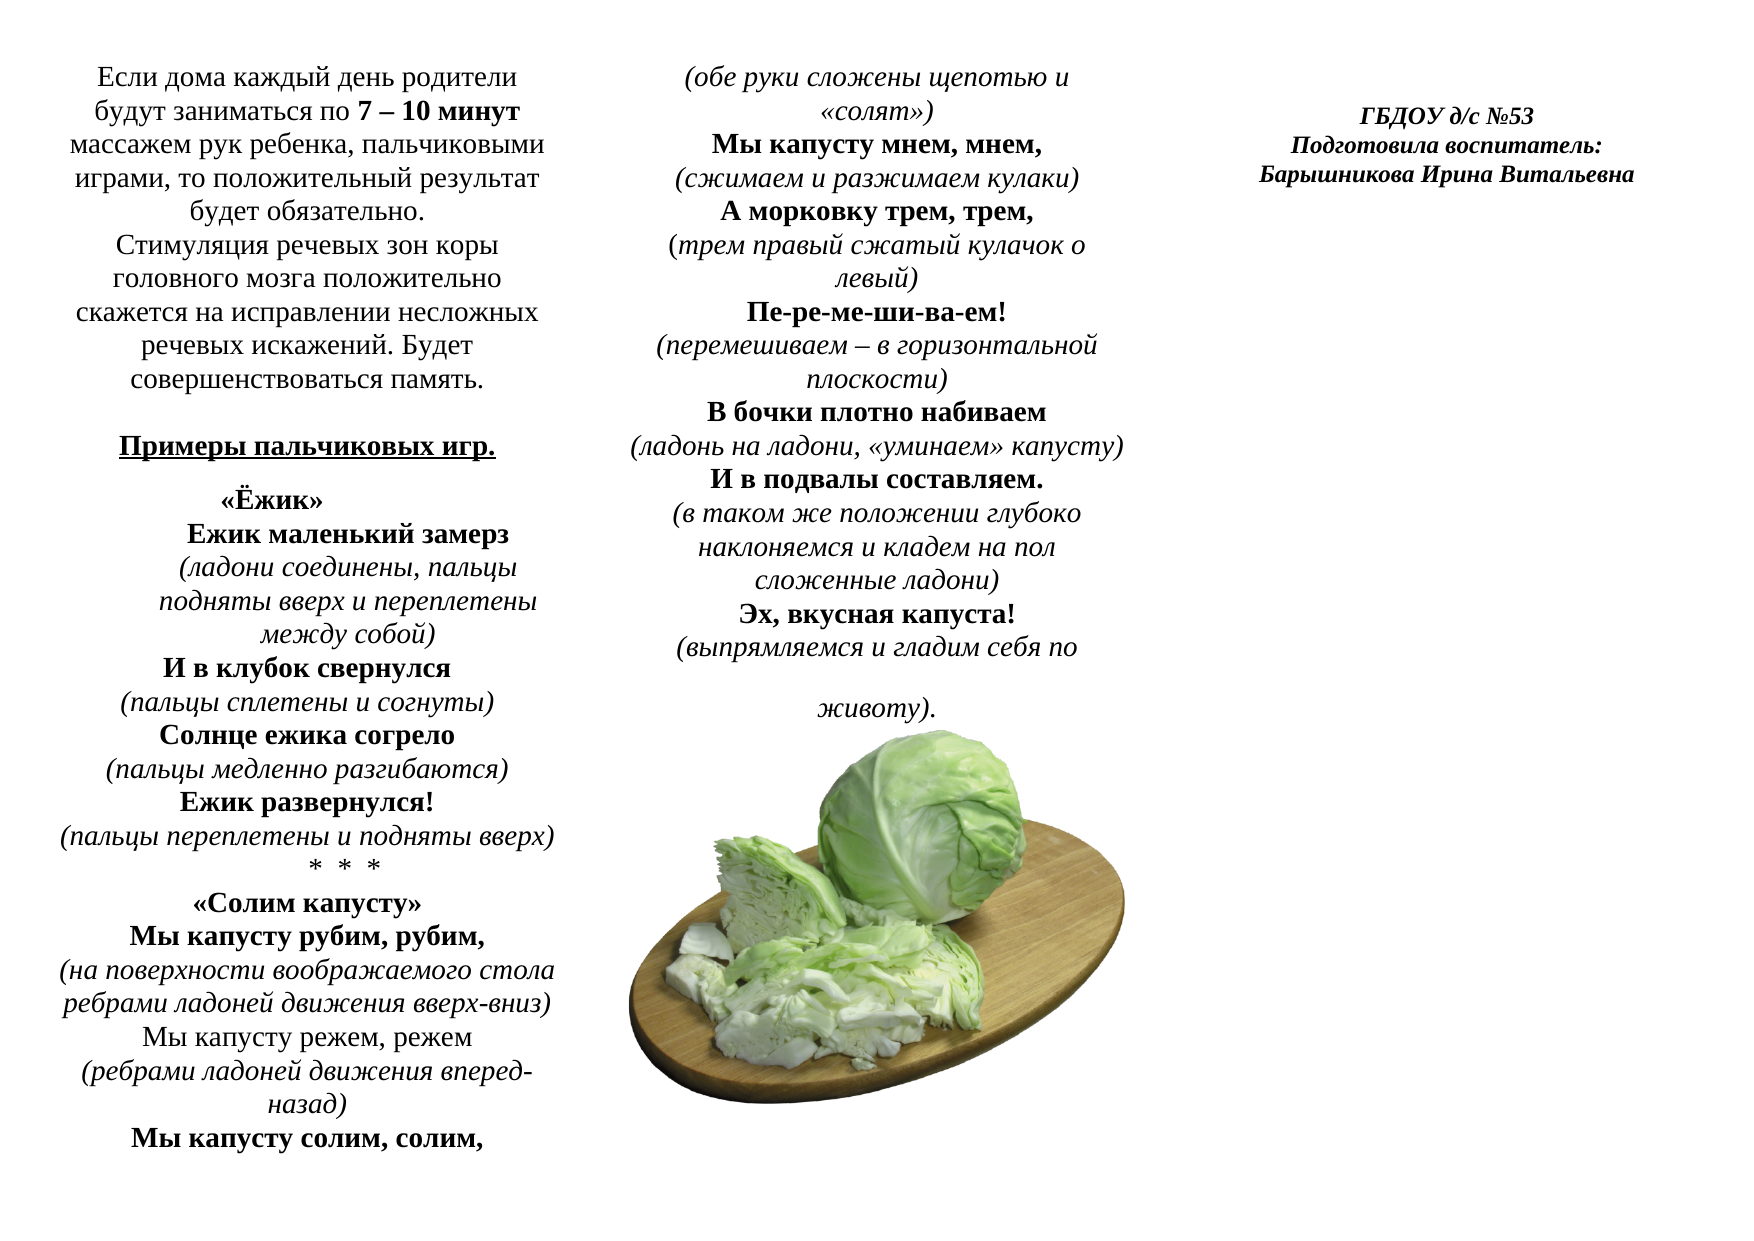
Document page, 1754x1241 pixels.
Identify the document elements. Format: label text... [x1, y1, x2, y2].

list (ладони соединены, пальцы подняты вверх и переплетены между собой) [141, 549, 555, 650]
text Мы капусту рубим, рубим, [59, 918, 555, 952]
text А морковку трем, трем, [629, 193, 1125, 227]
list * * * [134, 851, 555, 885]
text И в клубок свернулся [59, 650, 555, 684]
text «Ёжик» [103, 482, 555, 516]
text (в таком же положении глубоко наклоняемся и кладем на пол сложенные ладони) [629, 495, 1125, 596]
text В бочки плотно набиваем [629, 394, 1125, 428]
text Барышникова Ирина Витальевна [1199, 159, 1695, 188]
picture [628, 730, 1125, 1104]
text Мы капусту солим, солим, [59, 1120, 555, 1153]
text Если дома каждый день родители будут заниматься по 7 – 10 минут массажем рук ребенка, пальчиковыми играми, то положительный результат будет обязательно. [59, 59, 555, 227]
text Подготовила воспитатель: [1199, 130, 1695, 159]
text Ежик развернулся! [59, 784, 555, 818]
text Солнце ежика согрело [59, 717, 555, 751]
text (ладонь на ладони, «уминаем» капусту) [629, 428, 1125, 462]
text Примеры пальчиковых игр. [59, 428, 555, 462]
text Эх, вкусная капуста! [629, 596, 1125, 629]
text «Солим капусту» [59, 885, 555, 918]
text (ребрами ладоней движения вперед-назад) [59, 1053, 555, 1120]
text (на поверхности воображаемого стола ребрами ладоней движения вверх-вниз) [59, 952, 555, 1019]
text (перемешиваем – в горизонтальной плоскости) [629, 327, 1125, 394]
text (обе руки сложены щепотью и «солят») [629, 59, 1125, 126]
text И в подвалы составляем. [629, 462, 1125, 495]
text Мы капусту режем, режем [59, 1019, 555, 1053]
text Мы капусту мнем, мнем, [629, 126, 1125, 160]
text (трем правый сжатый кулачок о левый) [629, 227, 1125, 294]
list Ежик маленький замерз [141, 516, 555, 549]
text Стимуляция речевых зон коры головного мозга положительно скажется на исправлении несложных речевых искажений. Будет совершенствоваться память. [59, 227, 555, 394]
text (сжимаем и разжимаем кулаки) [629, 160, 1125, 193]
text (пальцы переплетены и подняты вверх) [59, 818, 555, 851]
text Пе-ре-ме-ши-ва-ем! [629, 294, 1125, 327]
text (пальцы сплетены и согнуты) [59, 684, 555, 717]
text (пальцы медленно разгибаются) [59, 751, 555, 784]
text (выпрямляемся и гладим себя по животу). [629, 629, 1125, 730]
text ГБДОУ д/с №53 [1199, 101, 1695, 130]
